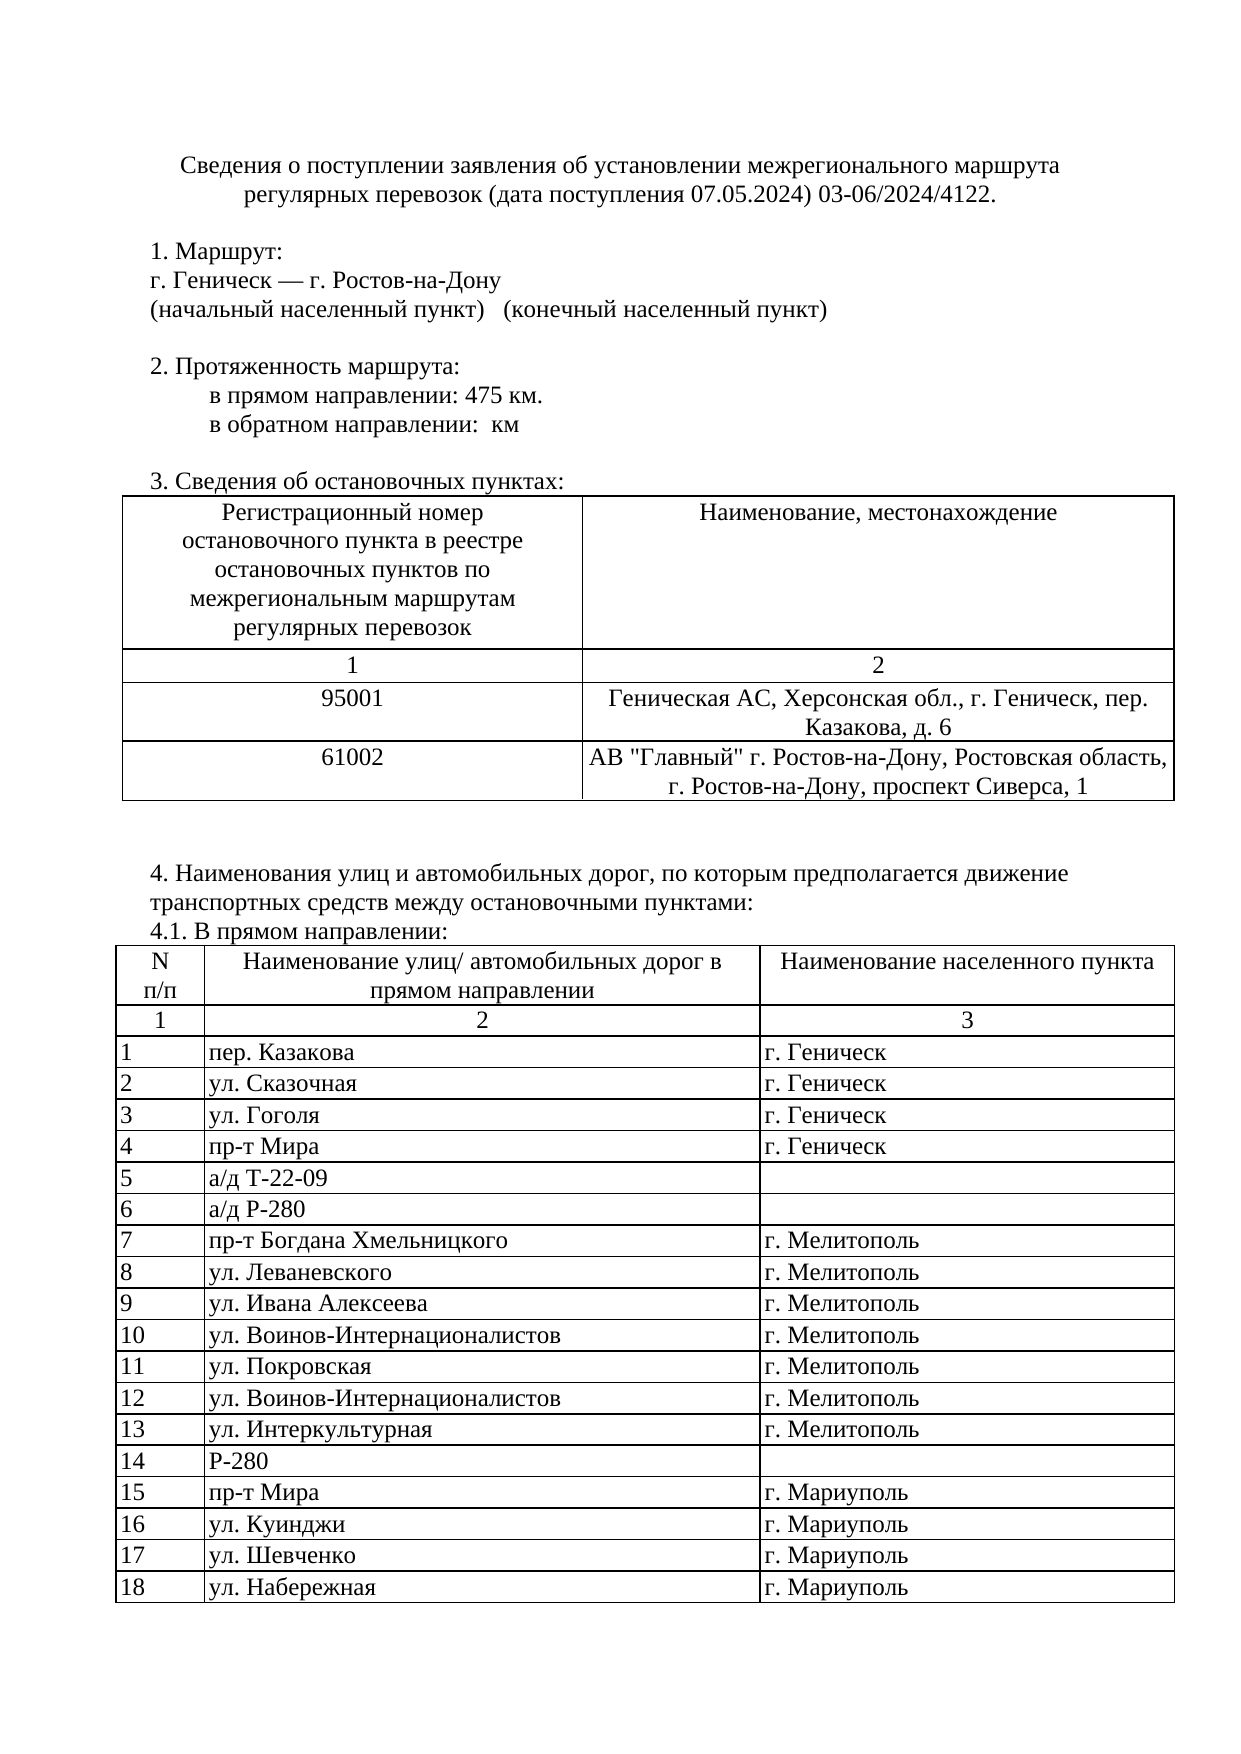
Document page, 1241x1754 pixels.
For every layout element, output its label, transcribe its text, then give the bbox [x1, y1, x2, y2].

table_cell 9 [117, 1289, 204, 1318]
table_cell 2 [583, 650, 1173, 681]
table_cell 16 [117, 1509, 204, 1539]
table_header Наименование населенного пункта [761, 946, 1174, 1004]
table_cell ул. Воинов-Интернационалистов [205, 1383, 759, 1413]
table_cell 61002 [123, 742, 582, 799]
table_header N п/п [117, 946, 204, 1004]
table_cell ул. Сказочная [205, 1068, 759, 1098]
table_cell 6 [117, 1194, 204, 1224]
table_cell ул. Леваневского [205, 1257, 759, 1287]
text 4.1. В прямом направлении: [150, 916, 1090, 945]
table_cell 1 [117, 1037, 204, 1067]
table_cell г. Мариуполь [761, 1540, 1174, 1570]
table_cell а/д Р-280 [205, 1194, 759, 1224]
table_cell 18 [117, 1572, 204, 1602]
text 1. Маршрут: [150, 236, 1090, 265]
text 2. Протяженность маршрута: [150, 351, 1090, 380]
table_cell г. Мариуполь [761, 1572, 1174, 1602]
table_cell 17 [117, 1540, 204, 1570]
text 3. Сведения об остановочных пунктах: [150, 466, 1090, 495]
table_cell [761, 1163, 1174, 1193]
table_cell г. Геническ [761, 1037, 1174, 1067]
table_cell 13 [117, 1415, 204, 1444]
table_cell ул. Шевченко [205, 1540, 759, 1570]
text Сведения о поступлении заявления об установлении межрегионального маршрута регулярных перевозок (дата поступления 07.05.2024) 03-06/2024/4122. [150, 150, 1090, 207]
table_cell г. Геническ [761, 1100, 1174, 1130]
table_cell 3 [761, 1006, 1174, 1035]
table_cell АВ "Главный" г. Ростов-на-Дону, Ростовская область, г. Ростов-на-Дону, проспект Сиверса, 1 [583, 742, 1173, 799]
table_cell 5 [117, 1163, 204, 1193]
table_cell г. Мелитополь [761, 1383, 1174, 1413]
table_cell 11 [117, 1352, 204, 1381]
table_cell г. Геническ [761, 1131, 1174, 1161]
table_cell г. Мариуполь [761, 1509, 1174, 1539]
table_cell ул. Набережная [205, 1572, 759, 1602]
table_cell г. Геническ [761, 1068, 1174, 1098]
table_cell 1 [123, 650, 582, 681]
table_cell Р-280 [205, 1446, 759, 1476]
table_header Регистрационный номер остановочного пункта в реестре остановочных пунктов по межрегиональным маршрутам регулярных перевозок [123, 497, 582, 648]
table_cell 2 [205, 1006, 759, 1035]
table_header Наименование улиц/ автомобильных дорог в прямом направлении [205, 946, 759, 1004]
table_cell 12 [117, 1383, 204, 1413]
table_header Наименование, местонахождение [583, 497, 1173, 648]
table_cell [761, 1194, 1174, 1224]
table_cell 3 [117, 1100, 204, 1130]
table_cell пр-т Мира [205, 1131, 759, 1161]
text г. Геническ — г. Ростов-на-Дону [150, 265, 1090, 294]
table_cell пер. Казакова [205, 1037, 759, 1067]
table_cell 2 [117, 1068, 204, 1098]
text (начальный населенный пункт) (конечный населенный пункт) [150, 294, 1090, 322]
table_cell г. Мелитополь [761, 1257, 1174, 1287]
table_cell ул. Воинов-Интернационалистов [205, 1320, 759, 1350]
table_cell пр-т Мира [205, 1477, 759, 1507]
table_cell г. Мариуполь [761, 1477, 1174, 1507]
table_cell 95001 [123, 683, 582, 740]
text в прямом направлении: 475 км. [150, 380, 1090, 409]
table_cell г. Мелитополь [761, 1352, 1174, 1381]
table_cell 14 [117, 1446, 204, 1476]
table_cell Геническая АС, Херсонская обл., г. Геническ, пер. Казакова, д. 6 [583, 683, 1173, 740]
table_cell ул. Куинджи [205, 1509, 759, 1539]
table_cell пр-т Богдана Хмельницкого [205, 1226, 759, 1256]
table_cell 4 [117, 1131, 204, 1161]
table_cell ул. Покровская [205, 1352, 759, 1381]
table_cell ул. Интеркультурная [205, 1415, 759, 1444]
table_cell г. Мелитополь [761, 1226, 1174, 1256]
table_cell а/д Т-22-09 [205, 1163, 759, 1193]
table_cell 10 [117, 1320, 204, 1350]
table_cell 7 [117, 1226, 204, 1256]
table_cell 1 [117, 1006, 204, 1035]
text в обратном направлении: км [150, 409, 1090, 437]
table_cell [761, 1446, 1174, 1476]
table_cell г. Мелитополь [761, 1320, 1174, 1350]
table_cell г. Мелитополь [761, 1289, 1174, 1318]
table_cell 15 [117, 1477, 204, 1507]
table_cell г. Мелитополь [761, 1415, 1174, 1444]
table_cell ул. Гоголя [205, 1100, 759, 1130]
table_cell 8 [117, 1257, 204, 1287]
table_cell ул. Ивана Алексеева [205, 1289, 759, 1318]
text 4. Наименования улиц и автомобильных дорог, по которым предполагается движение транспортных средств между остановочными пунктами: [150, 858, 1090, 916]
